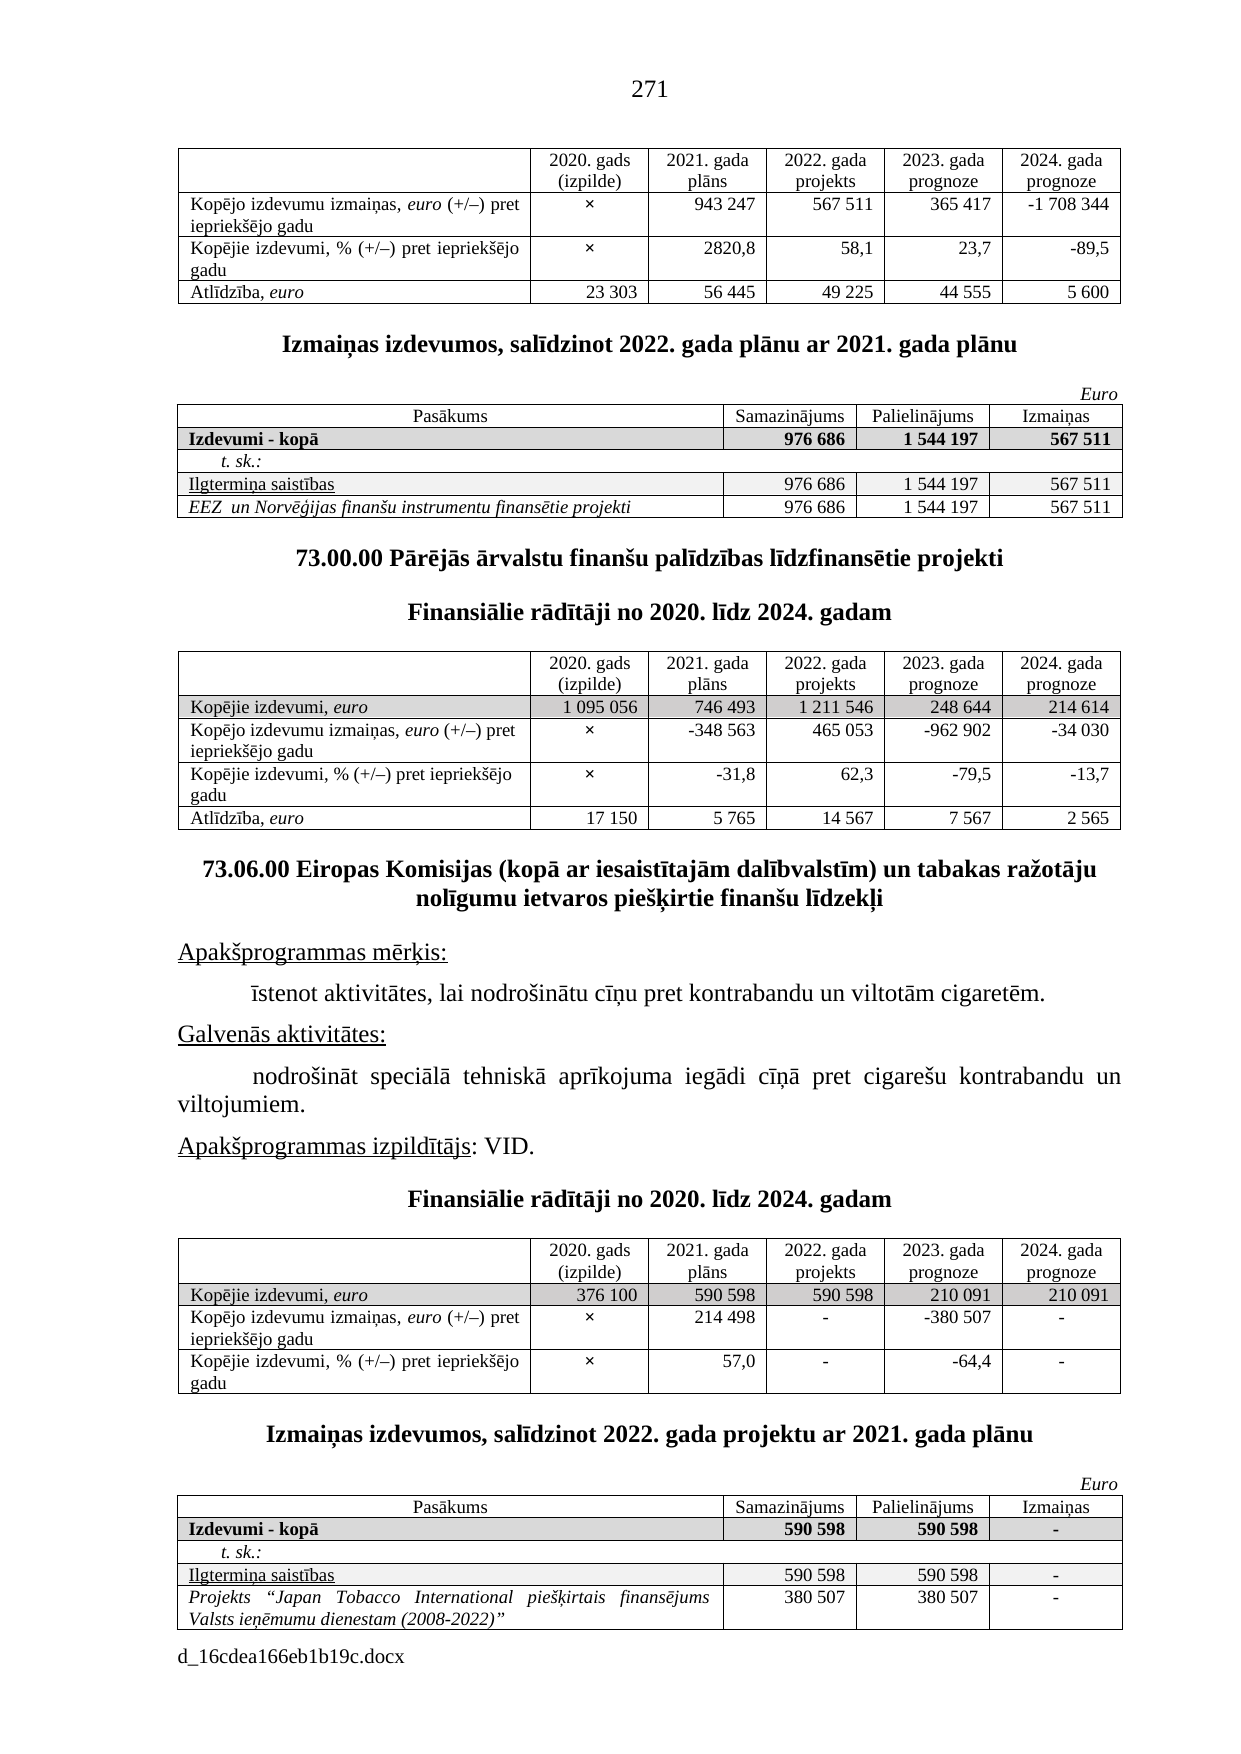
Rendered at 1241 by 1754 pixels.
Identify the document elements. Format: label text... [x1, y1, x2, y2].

text 73.00.00 Pārējās ārvalstu finanšu palīdzības līdzfinansētie projekti [177, 543, 1122, 572]
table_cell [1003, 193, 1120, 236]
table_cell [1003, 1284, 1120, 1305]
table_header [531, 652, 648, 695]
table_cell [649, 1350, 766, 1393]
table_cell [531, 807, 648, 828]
text Galvenās aktivitātes: [177, 1019, 1122, 1048]
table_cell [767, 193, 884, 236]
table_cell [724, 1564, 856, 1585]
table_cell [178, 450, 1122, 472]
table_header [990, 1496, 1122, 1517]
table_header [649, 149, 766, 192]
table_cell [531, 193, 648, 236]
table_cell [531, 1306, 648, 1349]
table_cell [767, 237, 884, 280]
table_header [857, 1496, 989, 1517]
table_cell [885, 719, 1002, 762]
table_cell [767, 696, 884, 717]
text nodrošināt speciālā tehniskā aprīkojuma iegādi cīņā pret cigarešu kontrabandu un viltojumiem. [177, 1061, 1122, 1118]
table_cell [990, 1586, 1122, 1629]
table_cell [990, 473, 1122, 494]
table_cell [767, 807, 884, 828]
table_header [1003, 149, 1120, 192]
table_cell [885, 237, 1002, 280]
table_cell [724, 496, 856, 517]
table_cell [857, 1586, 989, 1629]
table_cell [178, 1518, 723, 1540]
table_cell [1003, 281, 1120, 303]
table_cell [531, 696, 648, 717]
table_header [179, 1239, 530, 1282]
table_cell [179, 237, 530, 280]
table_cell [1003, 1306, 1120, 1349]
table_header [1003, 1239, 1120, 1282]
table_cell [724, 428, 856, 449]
text īstenot aktivitātes, lai nodrošinātu cīņu pret kontrabandu un viltotām cigaretēm. [177, 978, 1122, 1007]
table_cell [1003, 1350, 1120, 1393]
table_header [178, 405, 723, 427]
text Finansiālie rādītāji no 2020. līdz 2024. gadam [177, 597, 1122, 626]
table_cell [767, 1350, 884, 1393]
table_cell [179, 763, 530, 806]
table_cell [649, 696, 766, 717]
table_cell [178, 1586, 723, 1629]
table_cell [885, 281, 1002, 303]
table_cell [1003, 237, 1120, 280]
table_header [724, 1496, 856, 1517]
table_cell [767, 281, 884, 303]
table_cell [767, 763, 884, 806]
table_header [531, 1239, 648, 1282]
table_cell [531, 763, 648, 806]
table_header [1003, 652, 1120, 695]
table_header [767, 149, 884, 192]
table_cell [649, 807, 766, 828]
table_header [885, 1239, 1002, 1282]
text Apakšprogrammas mērķis: [177, 937, 1122, 966]
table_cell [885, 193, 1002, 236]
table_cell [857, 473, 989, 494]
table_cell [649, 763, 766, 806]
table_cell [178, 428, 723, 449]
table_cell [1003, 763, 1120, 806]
text Euro [1002, 1473, 1122, 1495]
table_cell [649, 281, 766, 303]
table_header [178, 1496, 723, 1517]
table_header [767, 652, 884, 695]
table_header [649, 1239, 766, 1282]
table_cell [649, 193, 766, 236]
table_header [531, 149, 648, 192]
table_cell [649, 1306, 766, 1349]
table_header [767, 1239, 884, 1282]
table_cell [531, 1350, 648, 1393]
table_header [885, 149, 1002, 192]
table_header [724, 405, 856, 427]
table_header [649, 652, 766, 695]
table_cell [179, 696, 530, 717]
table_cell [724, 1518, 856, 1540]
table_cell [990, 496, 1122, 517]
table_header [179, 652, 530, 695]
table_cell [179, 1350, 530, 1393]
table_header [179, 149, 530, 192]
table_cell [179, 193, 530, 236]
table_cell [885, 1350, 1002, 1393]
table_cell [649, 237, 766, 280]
text Izmaiņas izdevumos, salīdzinot 2022. gada plānu ar 2021. gada plānu [177, 329, 1122, 358]
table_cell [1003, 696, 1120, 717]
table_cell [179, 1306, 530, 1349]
text Finansiālie rādītāji no 2020. līdz 2024. gadam [177, 1184, 1122, 1213]
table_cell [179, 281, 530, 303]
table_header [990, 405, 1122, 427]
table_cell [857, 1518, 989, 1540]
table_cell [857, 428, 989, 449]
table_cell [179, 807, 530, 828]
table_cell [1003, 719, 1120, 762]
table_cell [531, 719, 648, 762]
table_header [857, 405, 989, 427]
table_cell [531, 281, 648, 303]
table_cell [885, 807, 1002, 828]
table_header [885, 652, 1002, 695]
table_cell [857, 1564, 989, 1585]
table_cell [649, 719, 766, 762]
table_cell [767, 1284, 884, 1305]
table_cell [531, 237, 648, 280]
text 73.06.00 Eiropas Komisijas (kopā ar iesaistītajām dalībvalstīm) un tabakas ražotāju nolīgumu ietvaros piešķirtie finanšu līdzekļi [177, 854, 1122, 912]
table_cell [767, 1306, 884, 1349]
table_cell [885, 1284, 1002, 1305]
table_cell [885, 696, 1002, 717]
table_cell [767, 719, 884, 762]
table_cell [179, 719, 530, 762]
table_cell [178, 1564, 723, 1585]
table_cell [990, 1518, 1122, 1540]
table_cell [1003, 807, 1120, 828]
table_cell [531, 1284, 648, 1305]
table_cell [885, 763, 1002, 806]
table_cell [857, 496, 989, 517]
text Apakšprogrammas izpildītājs: VID. [177, 1131, 1122, 1159]
text Izmaiņas izdevumos, salīdzinot 2022. gada projektu ar 2021. gada plānu [177, 1419, 1122, 1448]
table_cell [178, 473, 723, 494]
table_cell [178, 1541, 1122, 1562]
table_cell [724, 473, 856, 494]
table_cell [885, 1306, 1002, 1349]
text Euro [1002, 383, 1122, 404]
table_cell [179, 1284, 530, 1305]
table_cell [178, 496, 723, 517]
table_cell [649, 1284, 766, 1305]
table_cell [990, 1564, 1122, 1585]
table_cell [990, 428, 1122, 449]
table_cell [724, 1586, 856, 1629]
